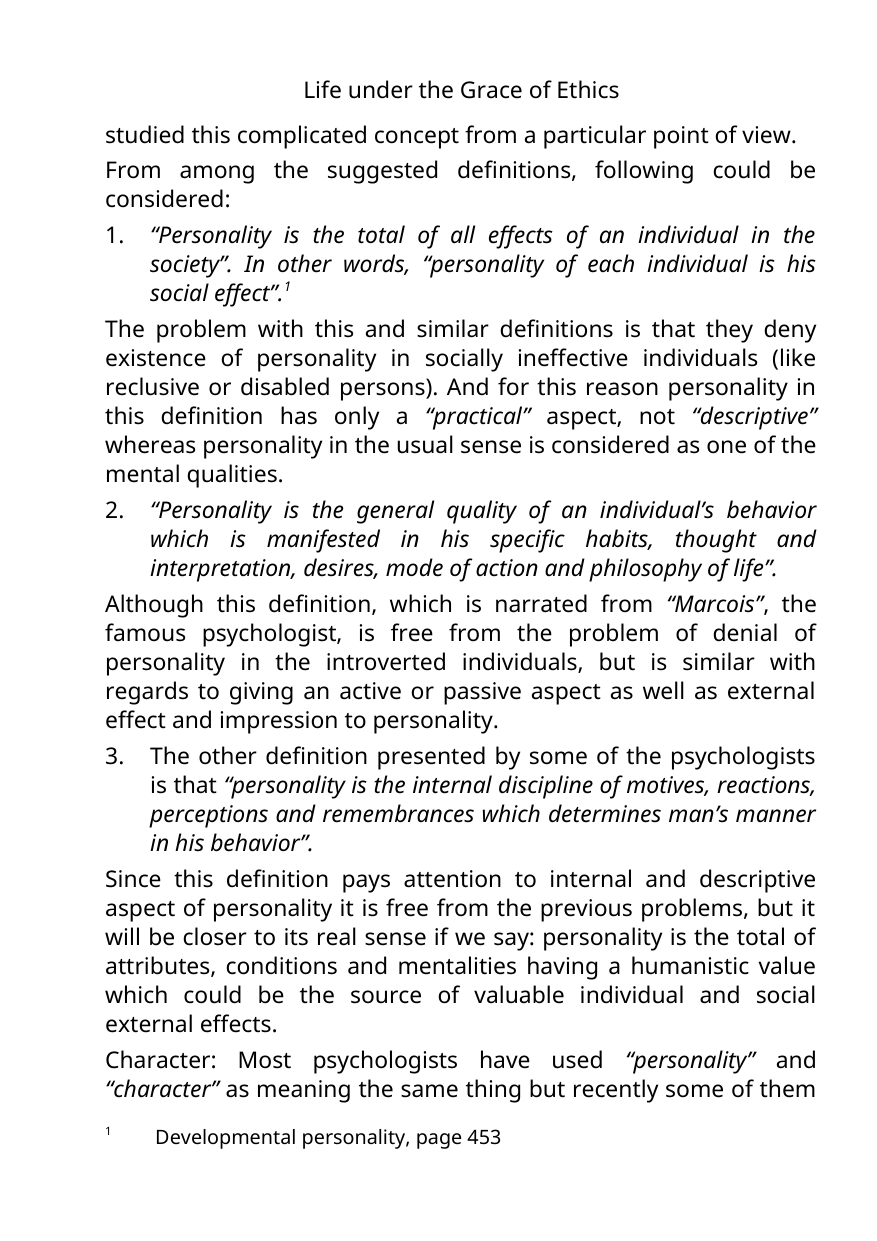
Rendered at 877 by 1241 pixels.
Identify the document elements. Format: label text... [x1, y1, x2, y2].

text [105, 120, 817, 149]
text Since this definition pays attention to internal and descriptive aspect of personality it is free from the previous problems, but it will be closer to its real sense if we say: personality is the total of attributes, conditions and mentalities having a humanistic value which could be the source of valuable individual and social external effects. [105, 864, 817, 1039]
text 1. “Personality is the total of all effects of an individual in the society”. In other words, “personality of each individual is his social effect”. [105, 220, 817, 307]
text 2. “Personality is the general quality of an individual’s behavior which is manifested in his specific habits, thought and interpretation, desires, mode of action and philosophy of life”. [105, 495, 817, 582]
text 3. The other definition presented by some of the psychologists is that “personality is the internal discipline of motives, reactions, perceptions and remembrances which determines man’s manner in his behavior”. [105, 741, 817, 857]
text From among the suggested definitions, following could be considered: [105, 155, 817, 214]
text The problem with this and similar definitions is that they deny existence of personality in socially ineffective individuals (like reclusive or disabled persons). And for this reason personality in this definition has only a “practical” aspect, not “descriptive” whereas personality in the usual sense is considered as one of the mental qualities. [105, 314, 817, 489]
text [105, 1045, 817, 1103]
text Although this definition, which is narrated from “Marcois”, the famous psychologist, is free from the problem of denial of personality in the introverted individuals, but is similar with regards to giving an active or passive aspect as well as external effect and impression to personality. [105, 589, 817, 734]
